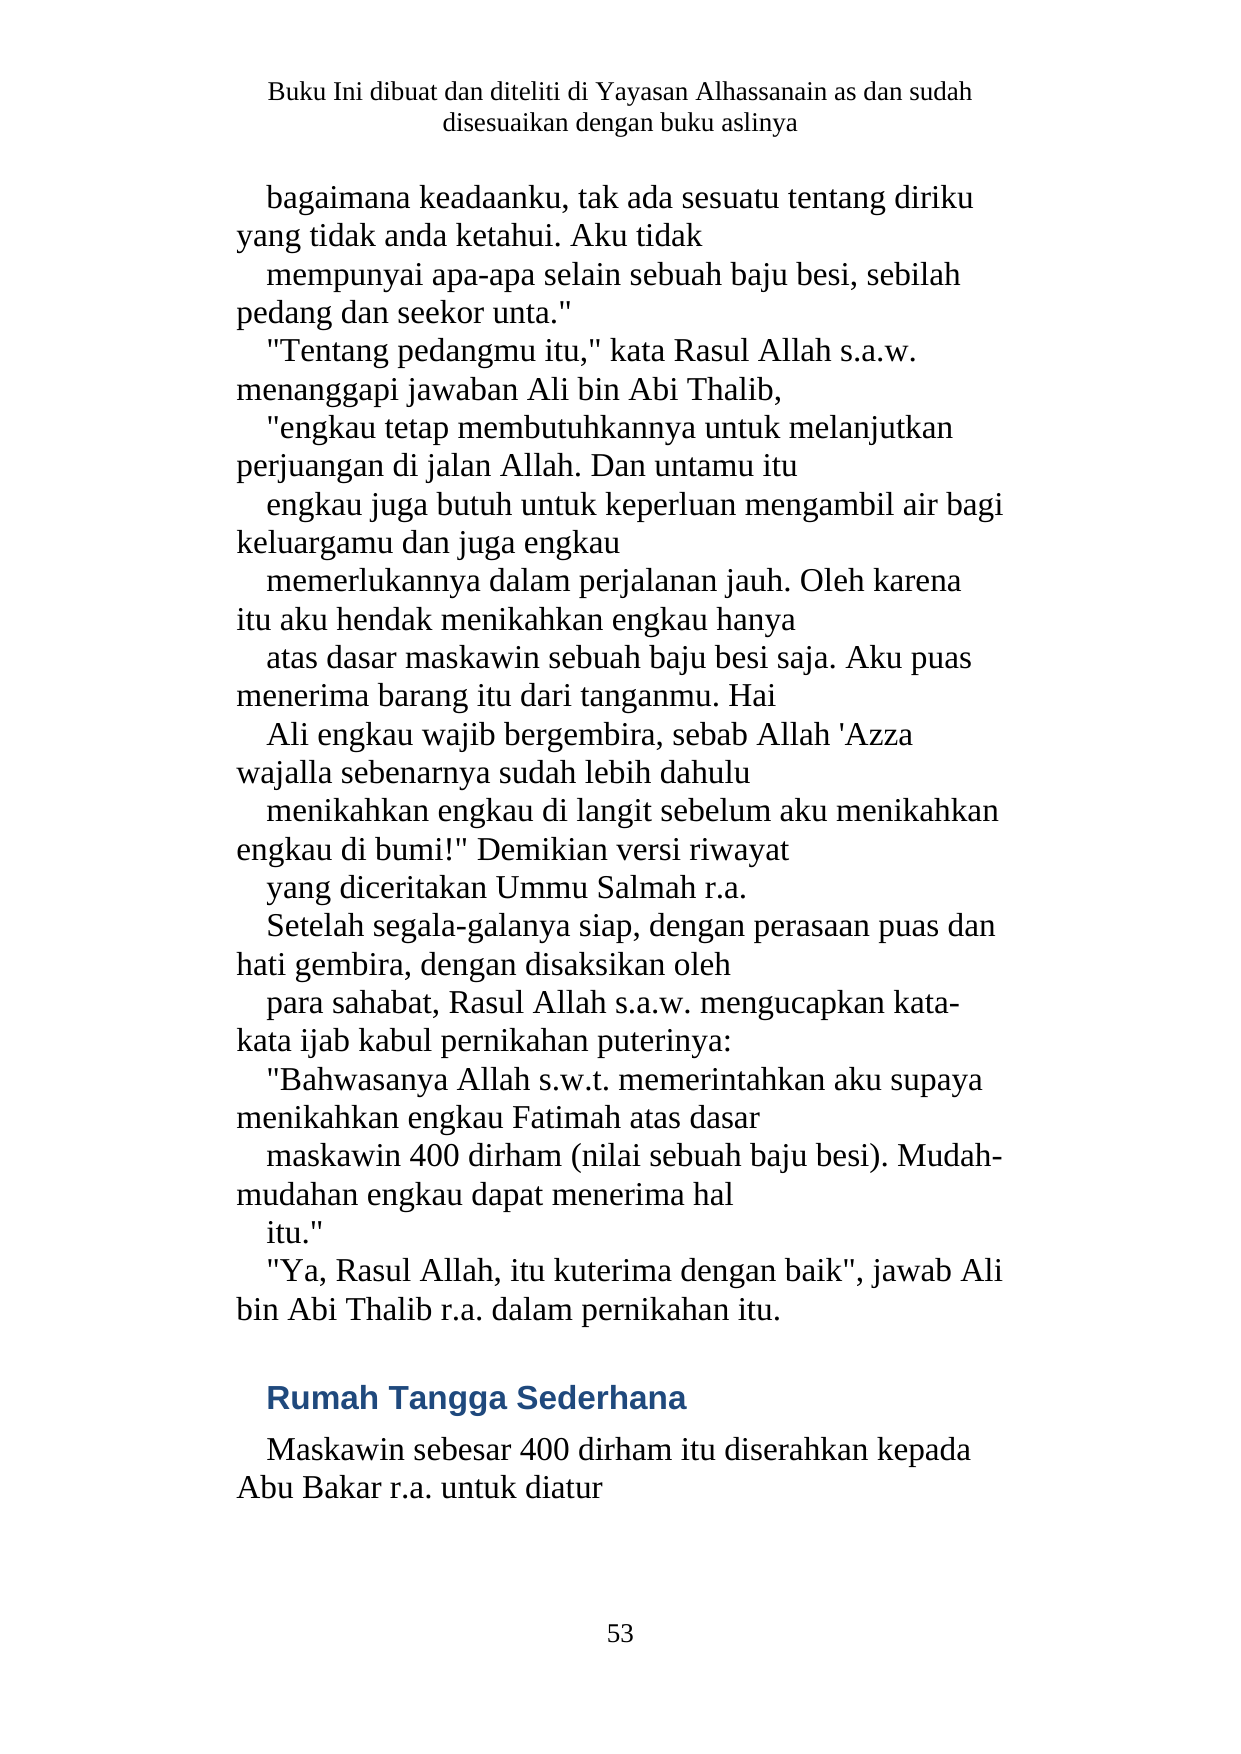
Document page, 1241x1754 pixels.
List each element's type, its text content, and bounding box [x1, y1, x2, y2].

text "Ya, Rasul Allah, itu kuterima dengan baik", jawab Ali bin Abi Thalib r.a. dalam pernikahan itu. [236, 1251, 1004, 1327]
text maskawin 400 dirham (nilai sebuah baju besi). Mudah-mudahan engkau dapat menerima hal [236, 1136, 1004, 1212]
text Maskawin sebesar 400 dirham itu diserahkan kepada Abu Bakar r.a. untuk diatur [236, 1429, 1004, 1506]
subtitle Rumah Tangga Sederhana [236, 1378, 1004, 1416]
text "Bahwasanya Allah s.w.t. memerintahkan aku supaya menikahkan engkau Fatimah atas dasar [236, 1059, 1004, 1136]
text memerlukannya dalam perjalanan jauh. Oleh karena itu aku hendak menikahkan engkau hanya [236, 561, 1004, 637]
text itu." [236, 1212, 1004, 1251]
text para sahabat, Rasul Allah s.a.w. mengucapkan kata-kata ijab kabul pernikahan puterinya: [236, 982, 1004, 1059]
text bagaimana keadaanku, tak ada sesuatu tentang diriku yang tidak anda ketahui. Aku tidak [236, 177, 1004, 254]
text atas dasar maskawin sebuah baju besi saja. Aku puas menerima barang itu dari tanganmu. Hai [236, 637, 1004, 714]
text Ali engkau wajib bergembira, sebab Allah 'Azza wajalla sebenarnya sudah lebih dahulu [236, 714, 1004, 791]
text "Tentang pedangmu itu," kata Rasul Allah s.a.w. menanggapi jawaban Ali bin Abi Thalib, [236, 331, 1004, 407]
text yang diceritakan Ummu Salmah r.a. [236, 867, 1004, 906]
text Setelah segala-galanya siap, dengan perasaan puas dan hati gembira, dengan disaksikan oleh [236, 906, 1004, 982]
text mempunyai apa-apa selain sebuah baju besi, sebilah pedang dan seekor unta." [236, 254, 1004, 331]
text "engkau tetap membutuhkannya untuk melanjutkan perjuangan di jalan Allah. Dan untamu itu [236, 407, 1004, 484]
text menikahkan engkau di langit sebelum aku menikahkan engkau di bumi!" Demikian versi riwayat [236, 791, 1004, 867]
text engkau juga butuh untuk keperluan mengambil air bagi keluargamu dan juga engkau [236, 484, 1004, 561]
